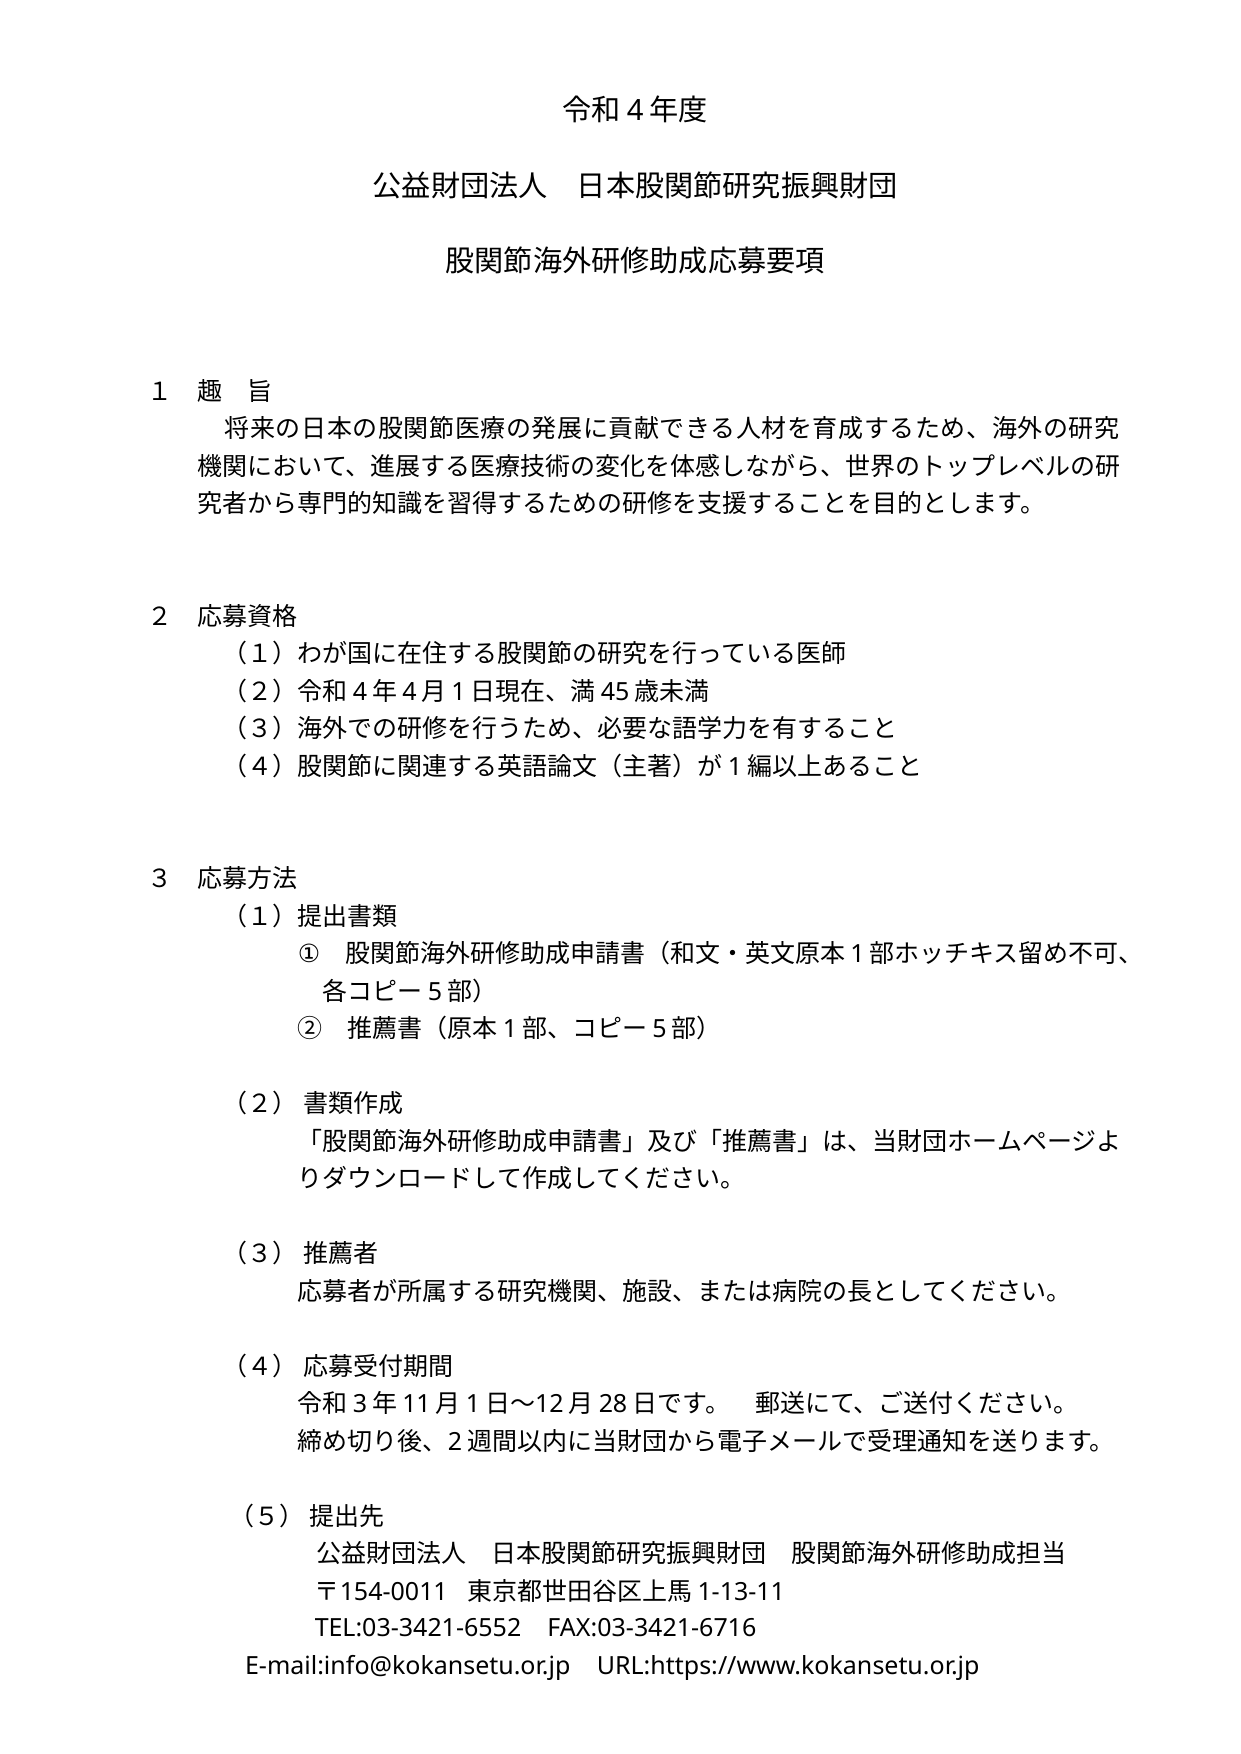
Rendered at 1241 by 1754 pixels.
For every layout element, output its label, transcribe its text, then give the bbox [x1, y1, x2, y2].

text 股関節海外研修助成応募要項 [148, 221, 1122, 296]
text （２）令和4年4月1日現在、満45歳未満 [148, 671, 1122, 708]
text 応募者が所属する研究機関、施設、または病院の長としてください。 [148, 1271, 1122, 1308]
text 公益財団法人 日本股関節研究振興財団 股関節海外研修助成担当 [167, 1533, 1122, 1571]
text （５） 提出先 [204, 1496, 1122, 1533]
text ３ 応募方法 [148, 858, 1122, 896]
text 公益財団法人 日本股関節研究振興財団 [148, 146, 1122, 221]
text （３） 推薦者 [148, 1233, 1122, 1271]
text 令和4年度 [148, 71, 1122, 146]
text １ 趣 旨 [148, 371, 1122, 408]
text 令和3年11月1日～12月28日です。 郵送にて、ご送付ください。 [148, 1383, 1122, 1421]
text 将来の日本の股関節医療の発展に貢献できる人材を育成するため、海外の研究機関において、進展する医療技術の変化を体感しながら、世界のトップレベルの研究者から専門的知識を習得するための研修を支援することを目的とします。 [148, 408, 1122, 521]
text TEL:03-3421-6552 FAX:03-3421-6716 [148, 1608, 1122, 1646]
text ① 股関節海外研修助成申請書（和文・英文原本1部ホッチキス留め不可、 [148, 933, 1122, 971]
text ２ 応募資格 [148, 596, 1122, 633]
text 〒154-0011 東京都世田谷区上馬1-13-11 [148, 1571, 1122, 1608]
text （３）海外での研修を行うため、必要な語学力を有すること [148, 708, 1122, 746]
text 「股関節海外研修助成申請書」及び「推薦書」は、当財団ホームページよ [148, 1121, 1122, 1158]
text （１）提出書類 [148, 896, 1122, 933]
text ② 推薦書（原本1部、コピー5部） [148, 1008, 1122, 1046]
text （４） 応募受付期間 [148, 1346, 1122, 1383]
text （２） 書類作成 [148, 1083, 1122, 1121]
text りダウンロードして作成してください。 [148, 1158, 1122, 1196]
text （１）わが国に在住する股関節の研究を行っている医師 [148, 633, 1122, 671]
text 各コピー5部） [148, 971, 1122, 1008]
text E-mail:info@kokansetu.or.jp URL:https://www.kokansetu.or.jp [148, 1646, 1122, 1683]
text 締め切り後、2週間以内に当財団から電子メールで受理通知を送ります。 [148, 1421, 1122, 1458]
text （４）股関節に関連する英語論文（主著）が1編以上あること [148, 746, 1122, 783]
